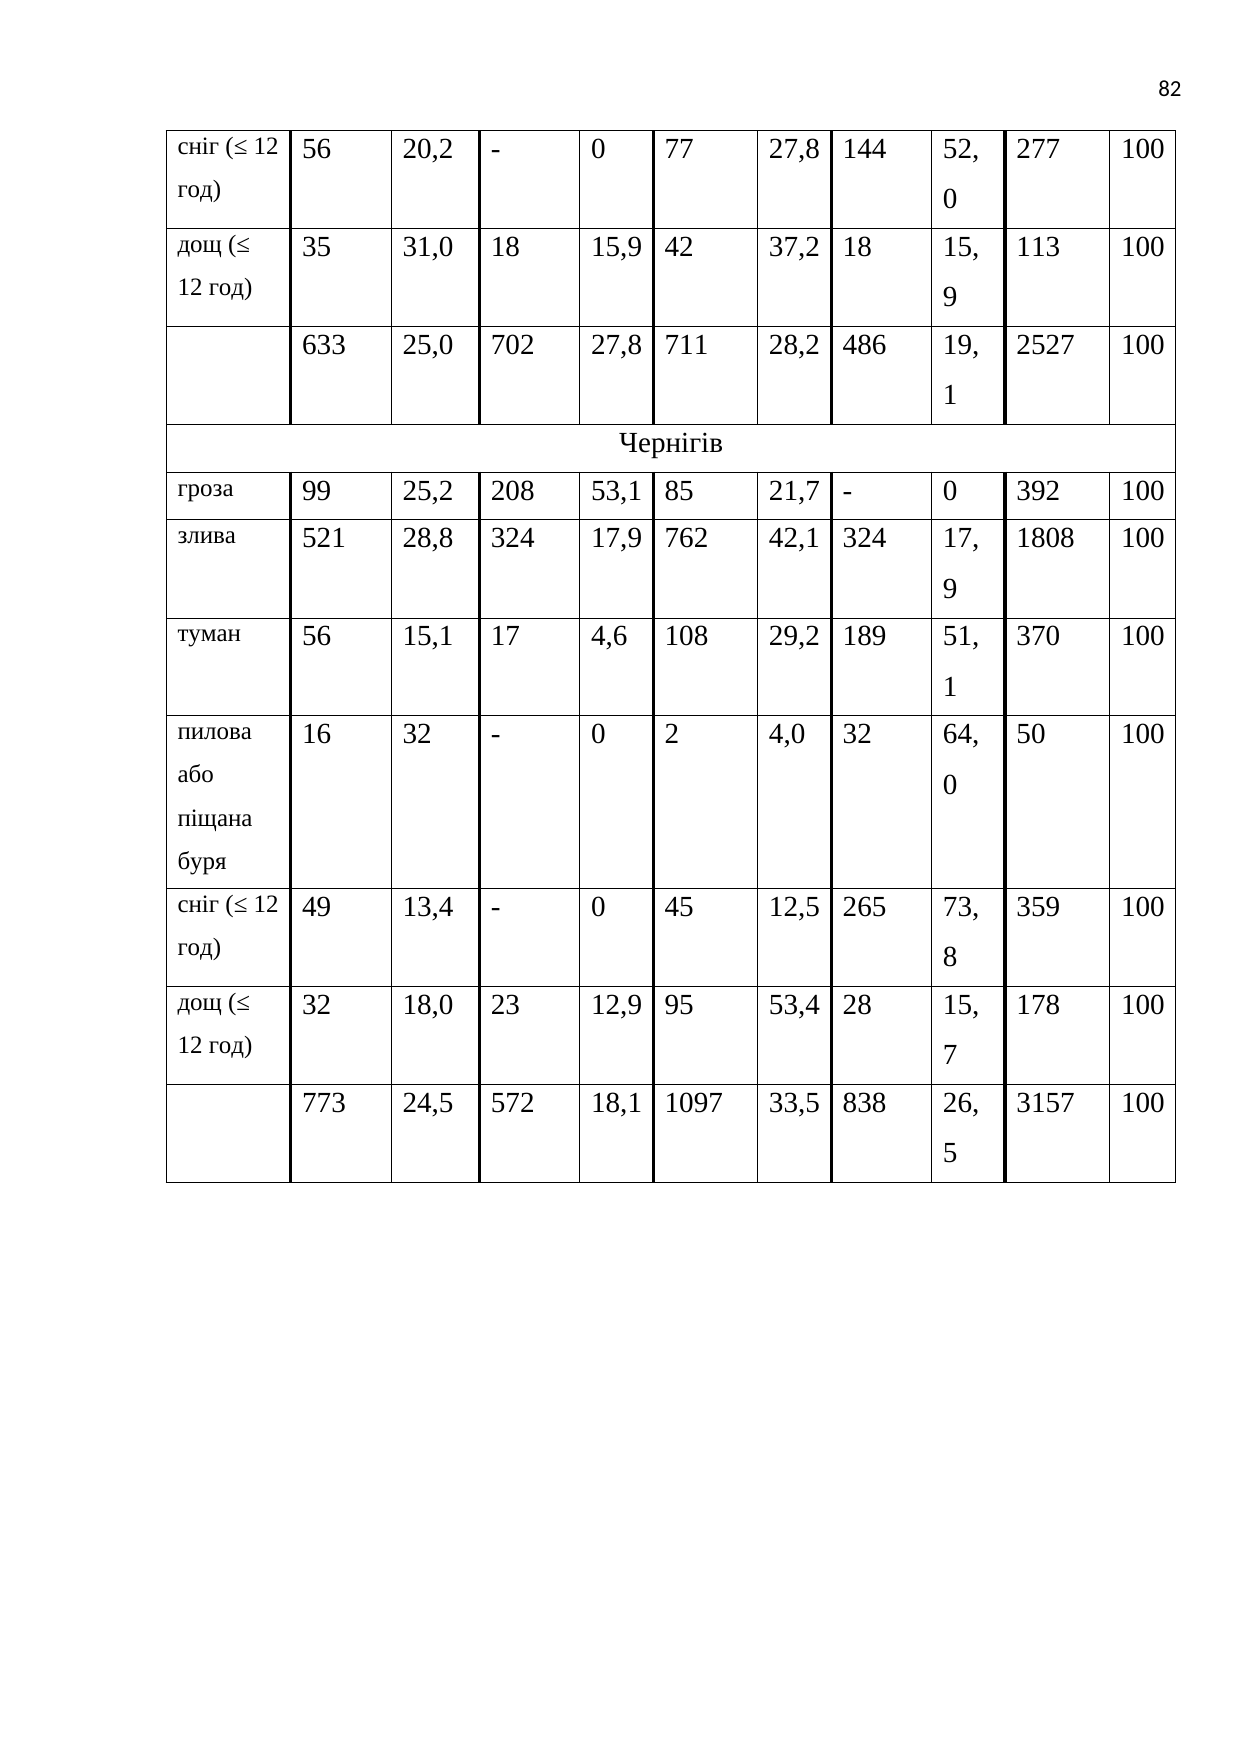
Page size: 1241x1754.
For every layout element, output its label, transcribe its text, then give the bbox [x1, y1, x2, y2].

table_cell 100 [1110, 327, 1175, 424]
table_cell 572 [481, 1085, 579, 1182]
table_cell 18 [833, 229, 931, 326]
table_cell 521 [292, 520, 391, 617]
table_cell 52,0 [932, 131, 1003, 228]
table_cell 27,8 [580, 327, 652, 424]
table_cell 53,4 [758, 987, 830, 1084]
table_cell 17,9 [932, 520, 1003, 617]
table_cell 17,9 [580, 520, 652, 617]
table_cell 0 [932, 473, 1003, 519]
table_cell - [481, 889, 579, 986]
table_cell 17 [481, 619, 579, 715]
table_cell 100 [1110, 229, 1175, 326]
table_cell 33,5 [758, 1085, 830, 1182]
table_cell 25,2 [392, 473, 478, 519]
table_cell 633 [292, 327, 391, 424]
table_cell 15,9 [580, 229, 652, 326]
table_cell 100 [1110, 987, 1175, 1084]
table_cell 50 [1007, 716, 1109, 888]
table_cell 73,8 [932, 889, 1003, 986]
table_cell - [481, 716, 579, 888]
table_cell дощ (≤ 12 год) [167, 987, 289, 1084]
table_cell 277 [1007, 131, 1109, 228]
table_cell туман [167, 619, 289, 715]
table_cell 711 [655, 327, 757, 424]
table_cell 26,5 [932, 1085, 1003, 1182]
table_cell 144 [833, 131, 931, 228]
table_cell 108 [655, 619, 757, 715]
table_cell 100 [1110, 1085, 1175, 1182]
table_cell 392 [1007, 473, 1109, 519]
table_cell 100 [1110, 716, 1175, 888]
table_cell 208 [481, 473, 579, 519]
table_cell 324 [481, 520, 579, 617]
table_cell 56 [292, 131, 391, 228]
table_cell 77 [655, 131, 757, 228]
table_cell 370 [1007, 619, 1109, 715]
table_cell 32 [833, 716, 931, 888]
table_cell 31,0 [392, 229, 478, 326]
table_cell 100 [1110, 131, 1175, 228]
table_cell гроза [167, 473, 289, 519]
table_cell сніг (≤ 12 год) [167, 889, 289, 986]
table_cell 1808 [1007, 520, 1109, 617]
table_cell 28,2 [758, 327, 830, 424]
table_cell 28,8 [392, 520, 478, 617]
table_cell 486 [833, 327, 931, 424]
table_cell 37,2 [758, 229, 830, 326]
table_cell 42 [655, 229, 757, 326]
table_cell 56 [292, 619, 391, 715]
table_cell 4,0 [758, 716, 830, 888]
table_cell 18 [481, 229, 579, 326]
table_cell 20,2 [392, 131, 478, 228]
table_cell 23 [481, 987, 579, 1084]
table_cell 27,8 [758, 131, 830, 228]
table_cell 15,9 [932, 229, 1003, 326]
table_cell 702 [481, 327, 579, 424]
table_cell 45 [655, 889, 757, 986]
table_cell 100 [1110, 473, 1175, 519]
table_cell 51,1 [932, 619, 1003, 715]
table_cell 265 [833, 889, 931, 986]
table_cell злива [167, 520, 289, 617]
table_cell 28 [833, 987, 931, 1084]
table_cell 95 [655, 987, 757, 1084]
table_cell 189 [833, 619, 931, 715]
table_cell 324 [833, 520, 931, 617]
table_cell 113 [1007, 229, 1109, 326]
table_cell 32 [292, 987, 391, 1084]
table_cell 100 [1110, 889, 1175, 986]
table_cell 49 [292, 889, 391, 986]
table_cell 29,2 [758, 619, 830, 715]
table_cell [167, 327, 289, 424]
table_cell 2527 [1007, 327, 1109, 424]
table_cell 0 [580, 716, 652, 888]
table_cell 24,5 [392, 1085, 478, 1182]
table_cell 15,7 [932, 987, 1003, 1084]
table_cell 773 [292, 1085, 391, 1182]
table_cell 21,7 [758, 473, 830, 519]
table_cell 12,5 [758, 889, 830, 986]
table_cell дощ (≤ 12 год) [167, 229, 289, 326]
table_cell 19,1 [932, 327, 1003, 424]
table_cell - [481, 131, 579, 228]
table_cell 178 [1007, 987, 1109, 1084]
table_cell 18,1 [580, 1085, 652, 1182]
table_cell 838 [833, 1085, 931, 1182]
table_cell 53,1 [580, 473, 652, 519]
table_cell 762 [655, 520, 757, 617]
table_cell - [833, 473, 931, 519]
table_cell 359 [1007, 889, 1109, 986]
table_cell 15,1 [392, 619, 478, 715]
table_cell 13,4 [392, 889, 478, 986]
table_cell 100 [1110, 520, 1175, 617]
table_cell 12,9 [580, 987, 652, 1084]
table_cell 1097 [655, 1085, 757, 1182]
table_cell 0 [580, 889, 652, 986]
table_cell 16 [292, 716, 391, 888]
table_cell 85 [655, 473, 757, 519]
table_cell 0 [580, 131, 652, 228]
table_cell [167, 1085, 289, 1182]
table_cell 64,0 [932, 716, 1003, 888]
table_cell Чернігів [167, 425, 1175, 472]
table_cell пилова або піщана буря [167, 716, 289, 888]
table_cell 100 [1110, 619, 1175, 715]
table_cell 35 [292, 229, 391, 326]
table_cell 18,0 [392, 987, 478, 1084]
table_cell 25,0 [392, 327, 478, 424]
table_cell 32 [392, 716, 478, 888]
table_cell 2 [655, 716, 757, 888]
table_cell 3157 [1007, 1085, 1109, 1182]
table_cell 99 [292, 473, 391, 519]
table_cell 42,1 [758, 520, 830, 617]
table_cell 4,6 [580, 619, 652, 715]
table_cell сніг (≤ 12 год) [167, 131, 289, 228]
